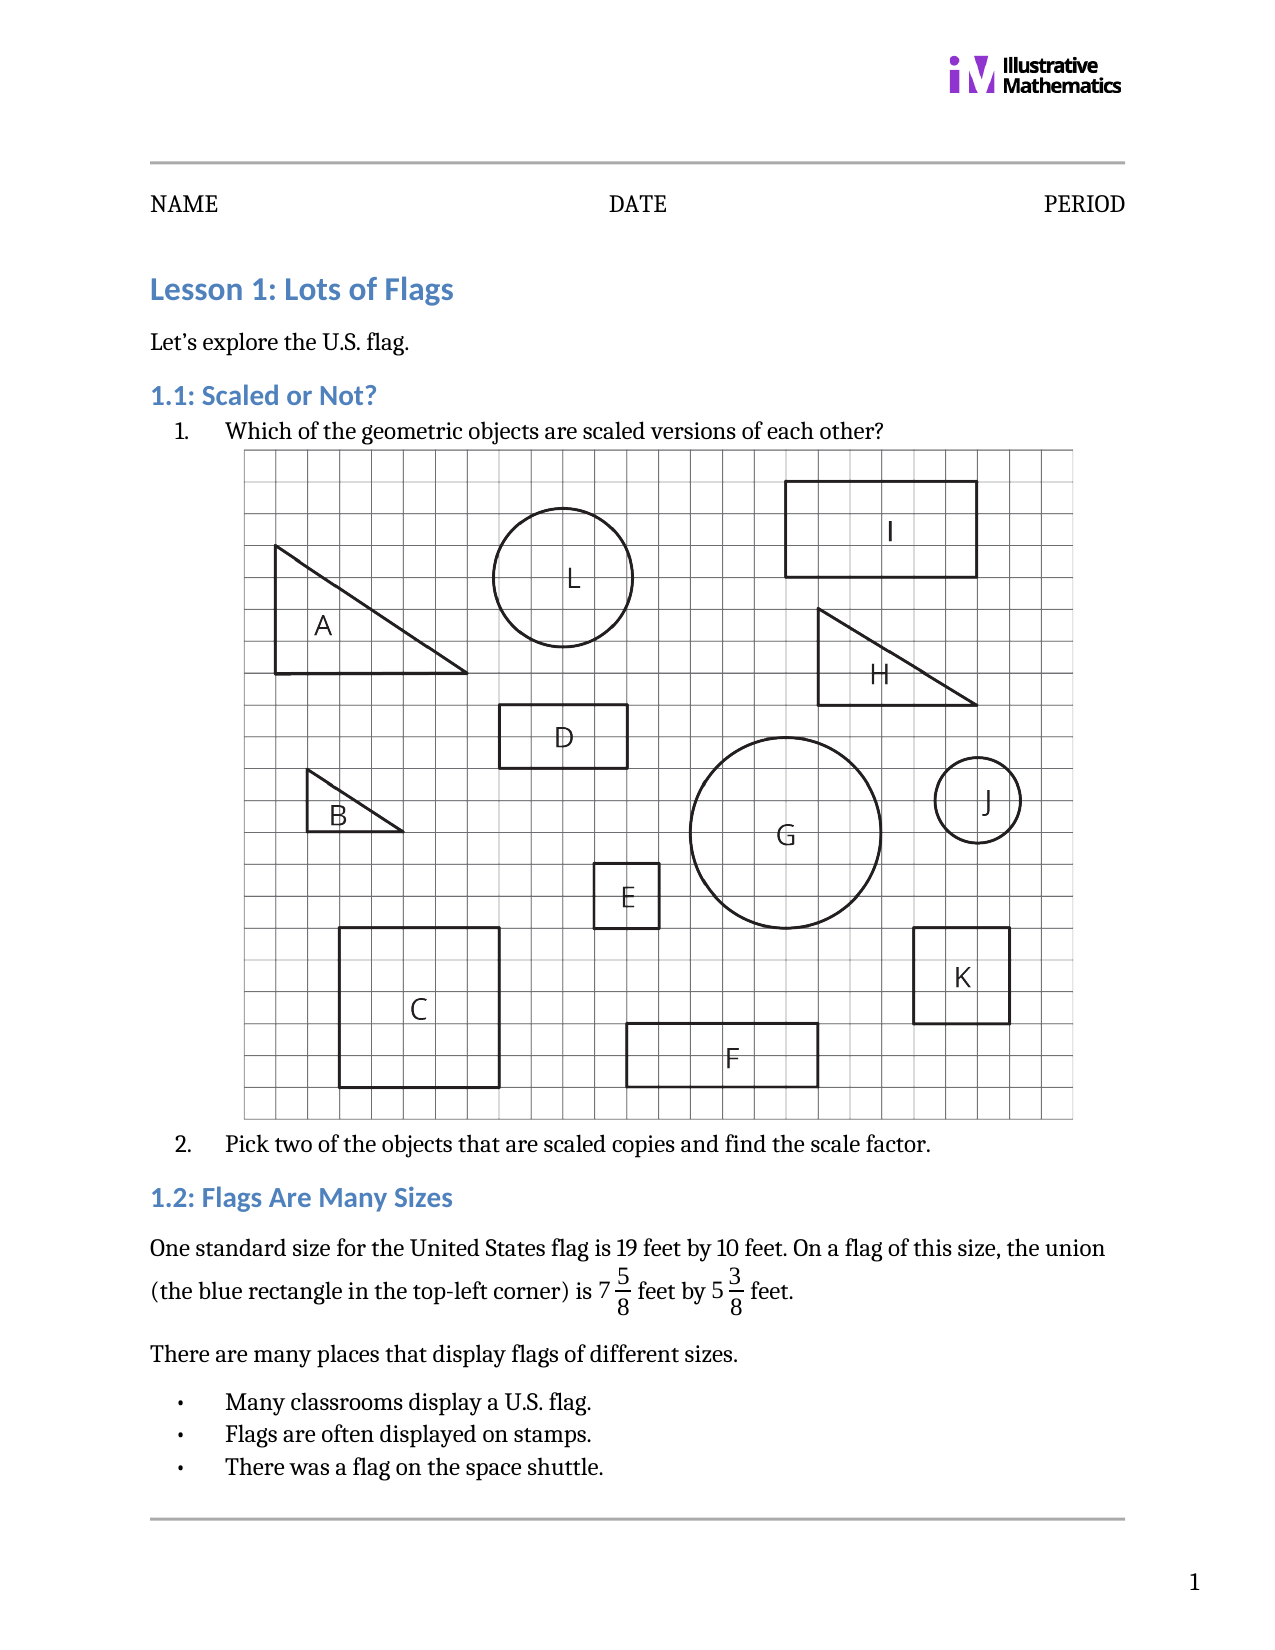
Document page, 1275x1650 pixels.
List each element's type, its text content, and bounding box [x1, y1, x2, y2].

subtitle 1.1: Scaled or Not? [150, 377, 1125, 413]
text One standard size for the United States flag is 19 feet by 10 feet. On a flag of this size, the union (the blue rectangle in the top-left corner) is feet by feet. [150, 1233, 1125, 1321]
list Flags are often displayed on stamps. [175, 1420, 1125, 1449]
list Many classrooms display a U.S. flag. [175, 1387, 1125, 1416]
picture [243, 449, 1074, 1120]
subtitle 1.2: Flags Are Many Sizes [150, 1179, 1125, 1215]
text Let’s explore the U.S. flag. [150, 328, 1125, 357]
list Which of the geometric objects are scaled versions of each other? [175, 417, 1125, 446]
picture [949, 55, 1121, 93]
list There was a flag on the space shuttle. [175, 1452, 1125, 1481]
list Pick two of the objects that are scaled copies and find the scale factor. [175, 1129, 1125, 1158]
subtitle Lesson 1: Lots of Flags [150, 268, 1125, 309]
text There are many places that display flags of different sizes. [150, 1340, 1125, 1369]
